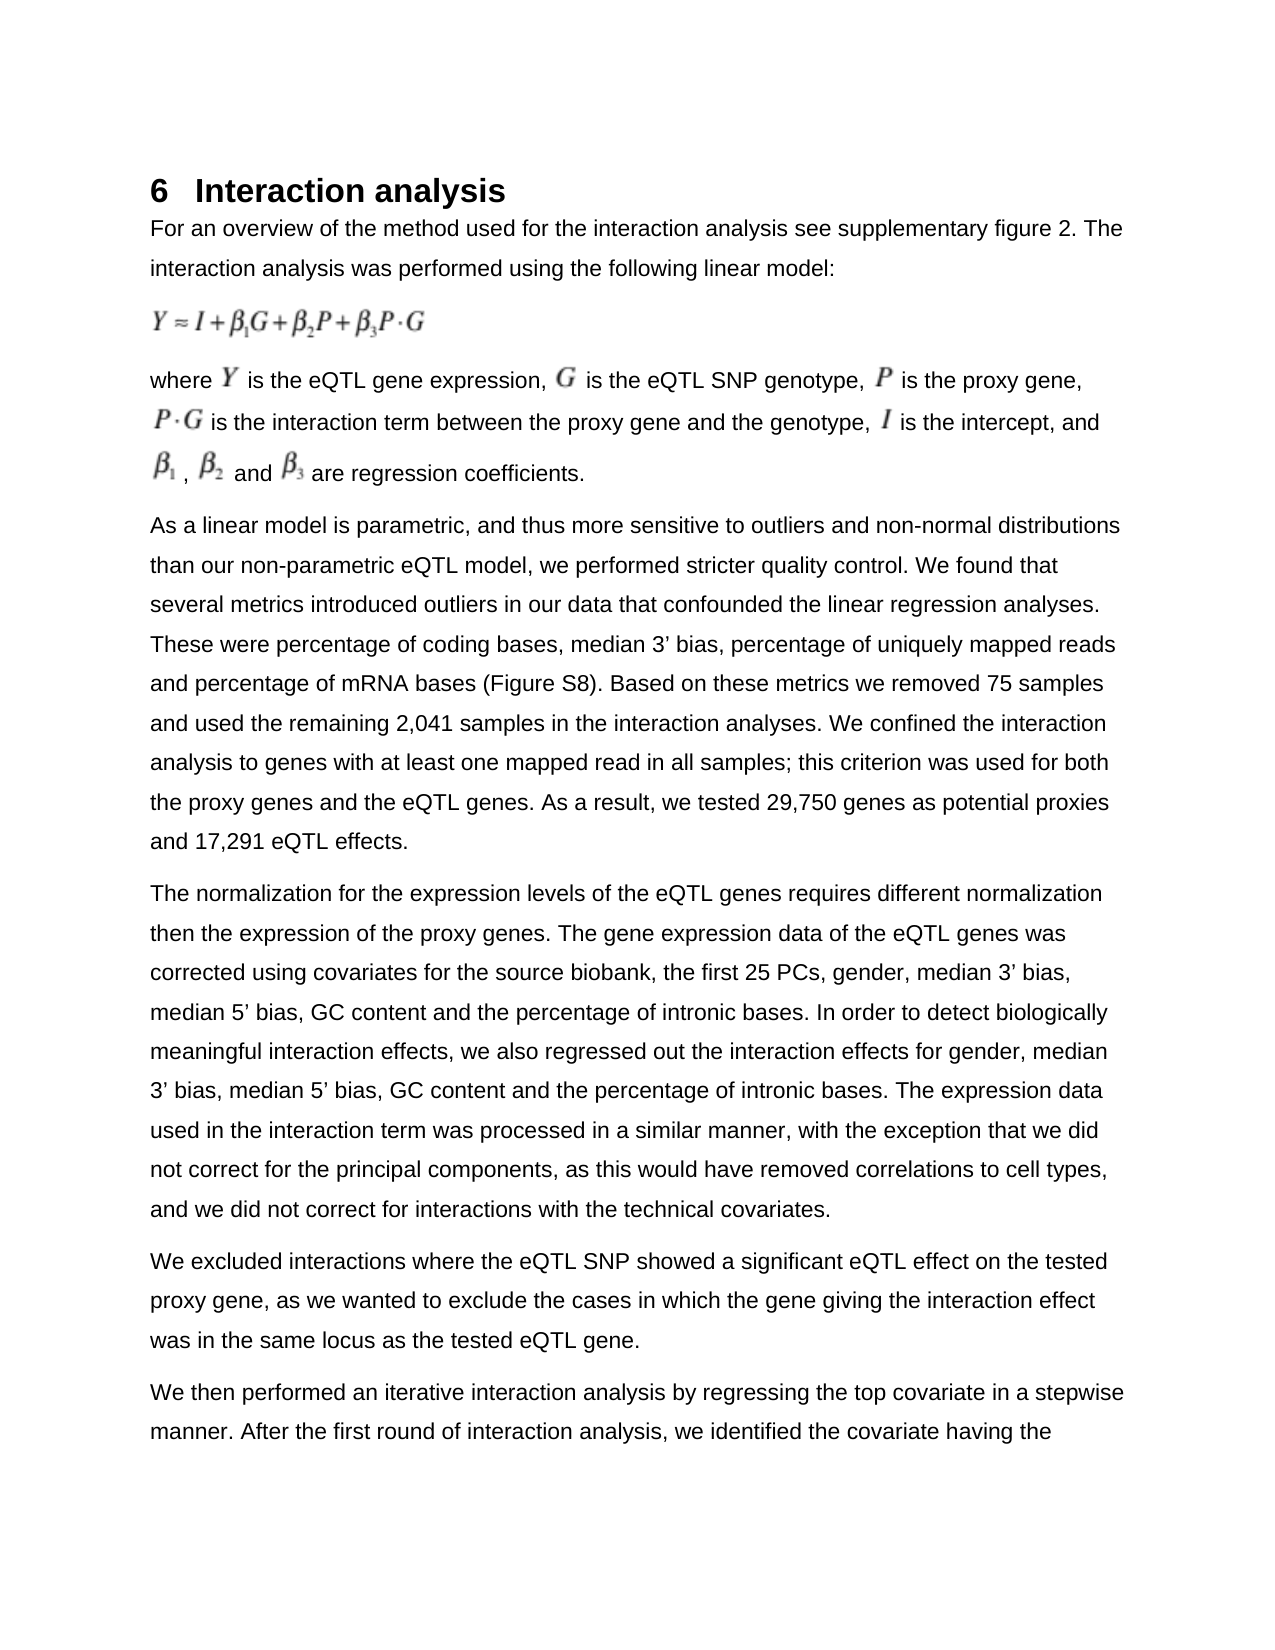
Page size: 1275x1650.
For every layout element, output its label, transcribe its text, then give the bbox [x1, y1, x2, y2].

text For an overview of the method used for the interaction analysis see supplementary figure 2. The interaction analysis was performed using the following linear model: [150, 215, 1125, 281]
text As a linear model is parametric, and thus more sensitive to outliers and non-normal distributions than our non-parametric eQTL model, we performed stricter quality control. We found that several metrics introduced outliers in our data that confounded the linear regression analyses. These were percentage of coding bases, median 3’ bias, percentage of uniquely mapped reads and percentage of mRNA bases (Figure S8). Based on these metrics we removed 75 samples and used the remaining 2,041 samples in the interaction analyses. We confined the interaction analysis to genes with at least one mapped read in all samples; this criterion was used for both the proxy genes and the eQTL genes. As a result, we tested 29,750 genes as potential proxies and 17,291 eQTL effects. [150, 512, 1125, 854]
text We excluded interactions where the eQTL SNP showed a significant eQTL effect on the tested proxy gene, as we wanted to exclude the cases in which the gene giving the interaction effect was in the same locus as the tested eQTL gene. [150, 1248, 1125, 1353]
text where is the eQTL gene expression, is the eQTL SNP genotype, is the proxy gene, is the interaction term between the proxy gene and the genotype, is the intercept, and , and are regression coefficients. [150, 365, 1125, 487]
subtitle Interaction analysis [150, 171, 1125, 209]
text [150, 1379, 1125, 1444]
text The normalization for the expression levels of the eQTL genes requires different normalization then the expression of the proxy genes. The gene expression data of the eQTL genes was corrected using covariates for the source biobank, the first 25 PCs, gender, median 3’ bias, median 5’ bias, GC content and the percentage of intronic bases. In order to detect biologically meaningful interaction effects, we also regressed out the interaction effects for gender, median 3’ bias, median 5’ bias, GC content and the percentage of intronic bases. The expression data used in the interaction term was processed in a similar manner, with the exception that we did not correct for the principal components, as this would have removed correlations to cell types, and we did not correct for interactions with the technical covariates. [150, 880, 1125, 1222]
